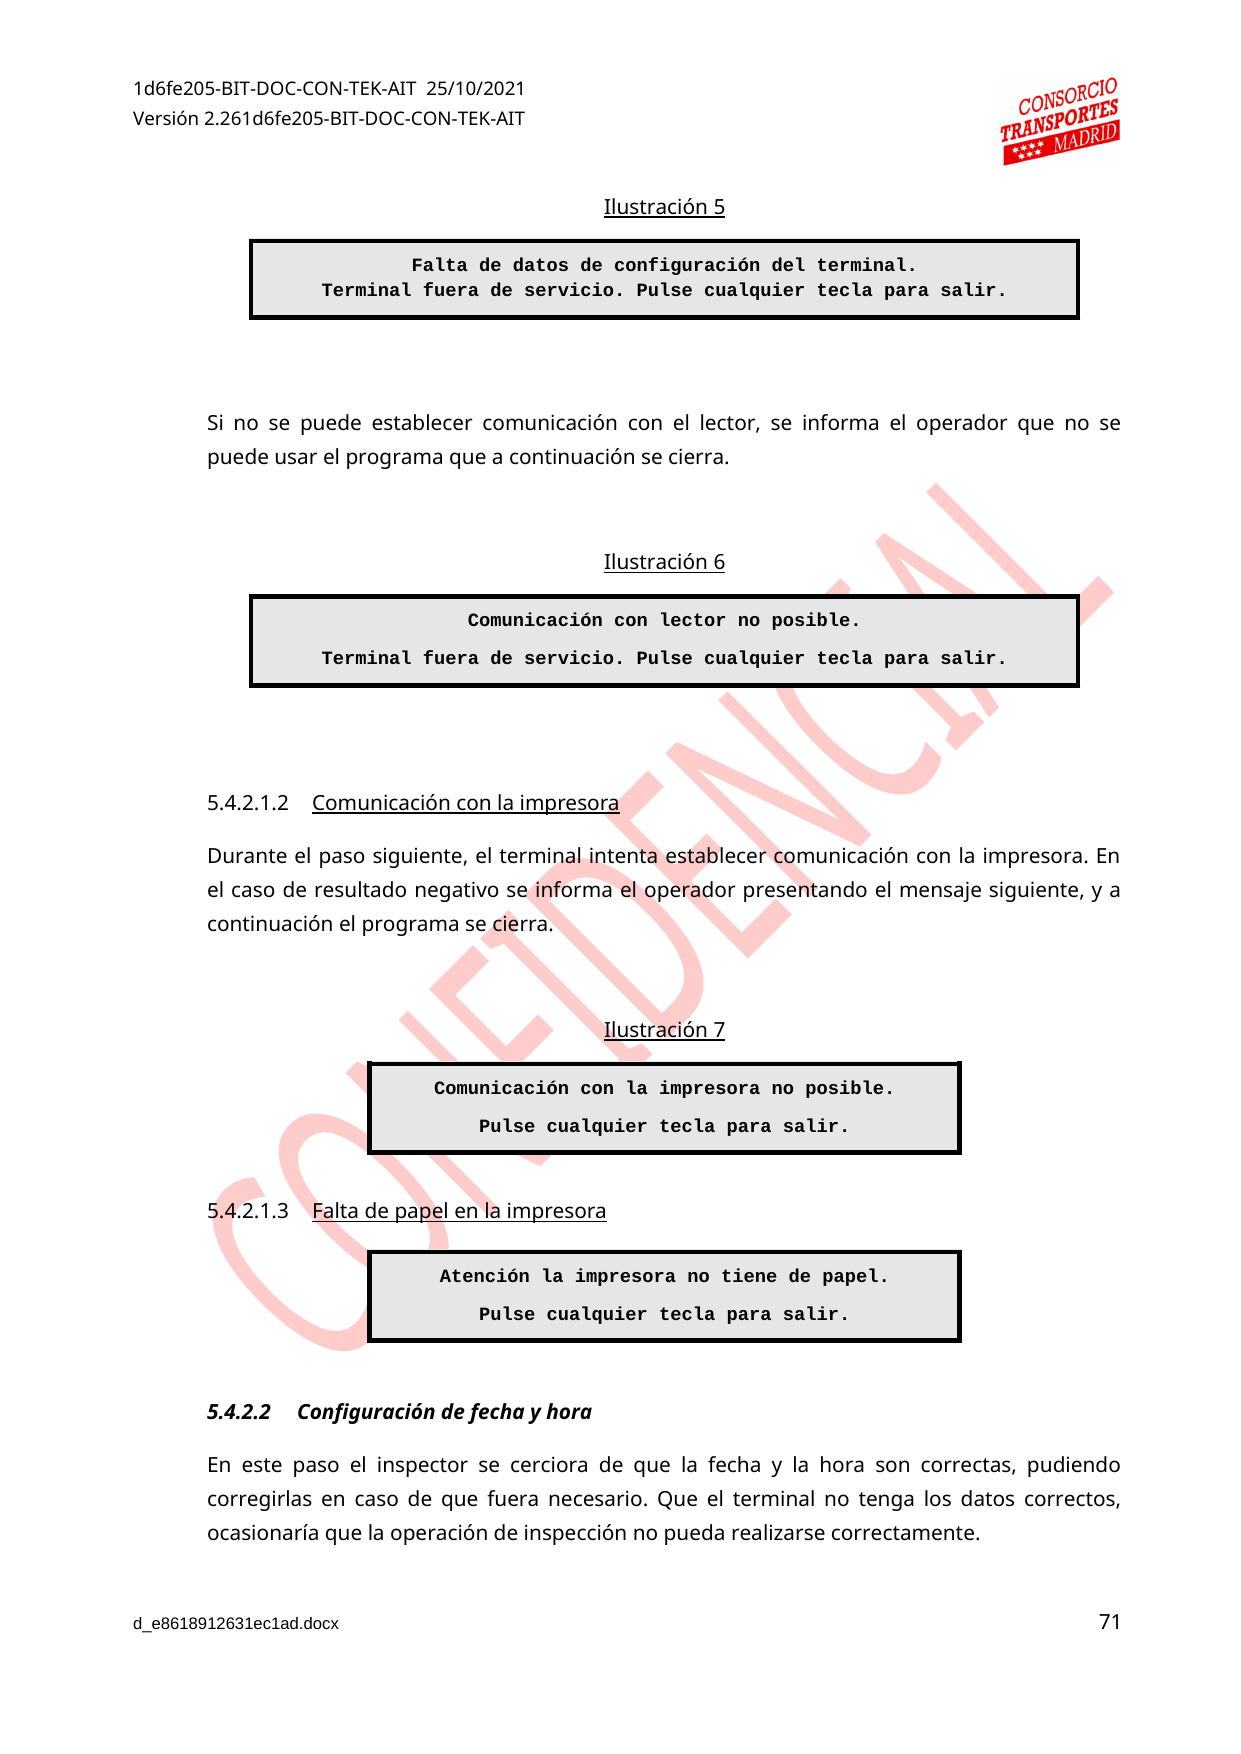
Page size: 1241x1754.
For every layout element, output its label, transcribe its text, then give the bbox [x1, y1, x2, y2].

text Ilustración 5 [207, 192, 1122, 220]
text En este paso el inspector se cerciora de que la fecha y la hora son correctas, pudiendo corregirlas en caso de que fuera necesario. Que el terminal no tenga los datos correctos, ocasionaría que la operación de inspección no pueda realizarse correctamente. [207, 1450, 1122, 1547]
text Falta de datos de configuración del terminal. Terminal fuera de servicio. Pulse cualquier tecla para salir. [253, 243, 1076, 315]
text Comunicación con lector no posible. [253, 599, 1076, 632]
text Si no se puede establecer comunicación con el lector, se informa el operador que no se puede usar el programa que a continuación se cierra. [207, 408, 1122, 470]
subtitle Falta de papel en la impresora [207, 1197, 1122, 1225]
picture [996, 76, 1122, 166]
text Comunicación con la impresora no posible. [372, 1066, 957, 1099]
subtitle Configuración de fecha y hora [207, 1397, 1122, 1426]
text Terminal fuera de servicio. Pulse cualquier tecla para salir. [253, 632, 1076, 683]
subtitle Comunicación con la impresora [207, 788, 1122, 817]
text Ilustración 6 [207, 547, 1122, 576]
text Pulse cualquier tecla para salir. [372, 1287, 957, 1338]
text Durante el paso siguiente, el terminal intenta establecer comunicación con el caso de resultado negativo se informa el operador presentando el mensaje siguiente, y a continuación el programa se cierra. [207, 841, 1122, 938]
text Atención la impresora no tiene de papel. [372, 1254, 957, 1287]
text Pulse cualquier tecla para salir. [372, 1099, 957, 1150]
text Ilustración 7 [207, 1015, 1122, 1043]
